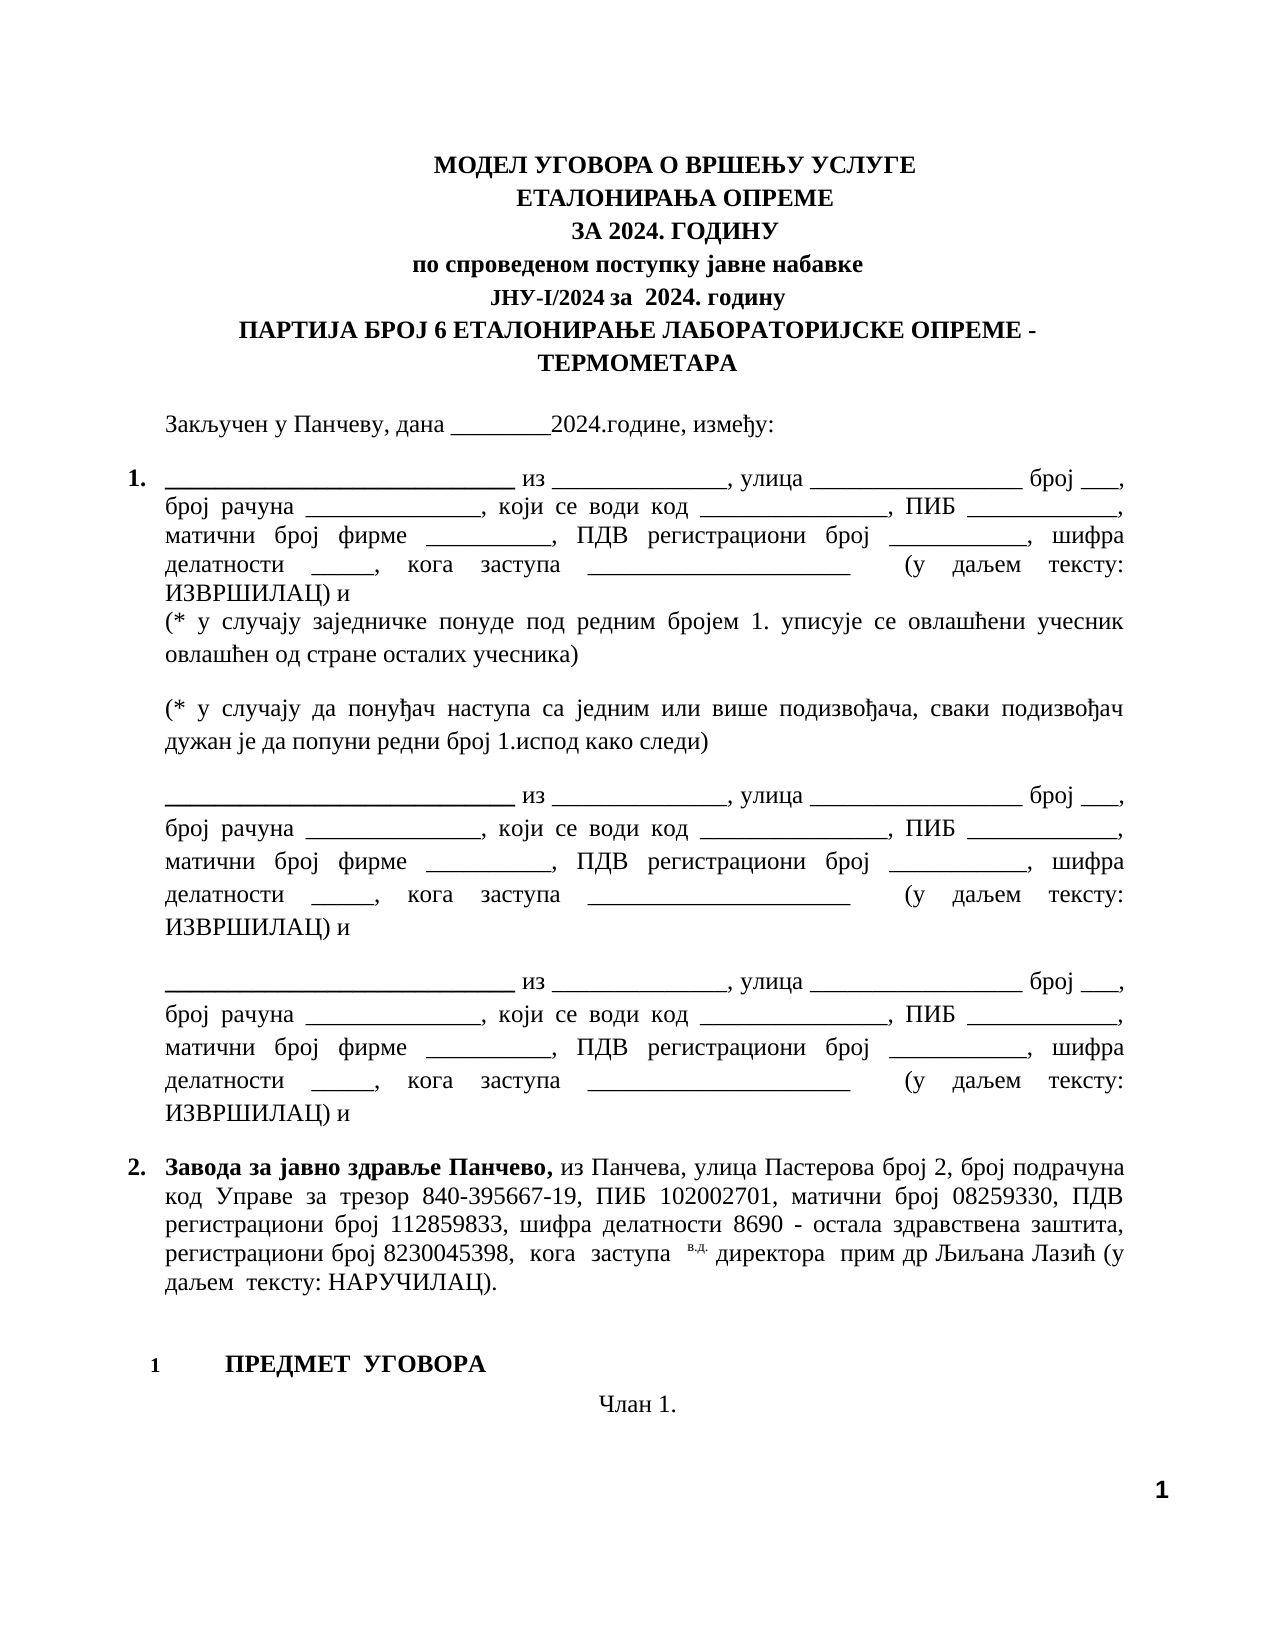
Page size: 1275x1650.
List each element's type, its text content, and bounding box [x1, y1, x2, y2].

subtitle 1 ПРЕДМЕТ УГОВОРА [150, 1349, 1125, 1378]
text ____________________________ из ______________, улица _________________ број ___, број рачуна ______________, који се води код _______________, ПИБ ____________, матични број фирме __________, ПДВ регистрациони број ___________, шифра делатности _____, кога заступа _____________________ (у даљем тексту: ИЗВРШИЛАЦ) и [165, 966, 1125, 1127]
text (* у случају заједничке понуде под редним бројем 1. уписује се овлашћени учесник овлашћен од стране осталих учесника) [165, 606, 1125, 668]
text ПАРТИЈА БРОЈ 6 ЕТАЛОНИРАЊЕ ЛАБОРАТОРИЈСКЕ ОПРЕМЕ - ТЕРМОМЕТАРА [150, 315, 1125, 377]
list ____________________________ из ______________, улица _________________ број ___, број рачуна ______________, који се води код _______________, ПИБ ____________, матични број фирме __________, ПДВ регистрациони број ___________, шифра делатности _____, кога заступа _____________________ (у даљем тексту: ИЗВРШИЛАЦ) и [127, 463, 1125, 606]
list Завода за јавно здравље Панчево, из Панчева, улица Пастерова број 2, број подрачуна код Управе за трезор 840-395667-19, ПИБ 102002701, матични број 08259330, ПДВ регистрациони број 112859833, шифра делатности 8690 - остала здравствена заштита, регистрациони број 8230045398, кога заступа в.д. директора прим др Љиљана Лазић (у даљем тексту: НАРУЧИЛАЦ). [127, 1152, 1125, 1296]
text по спроведеном поступку јавне набавке [150, 249, 1125, 278]
text (* у случају да понуђач наступа са једним или више подизвођача, сваки подизвођач дужан је да попуни редни број 1.испод како следи) [165, 693, 1125, 755]
text Закључен у Панчеву, дана ________2024.године, између: [165, 409, 1125, 437]
subtitle ЕТАЛОНИРАЊА ОПРЕМЕ [150, 183, 1125, 212]
text Члан 1. [150, 1389, 1125, 1417]
text ____________________________ из ______________, улица _________________ број ___, број рачуна ______________, који се води код _______________, ПИБ ____________, матични број фирме __________, ПДВ регистрациони број ___________, шифра делатности _____, кога заступа _____________________ (у даљем тексту: ИЗВРШИЛАЦ) и [165, 780, 1125, 941]
subtitle МОДЕЛ УГОВОРА О ВРШЕЊУ УСЛУГЕ [150, 150, 1125, 179]
text ЈНУ-I/2024 за 2024. годину [150, 282, 1125, 311]
subtitle ЗА 2024. ГОДИНУ [150, 216, 1125, 245]
